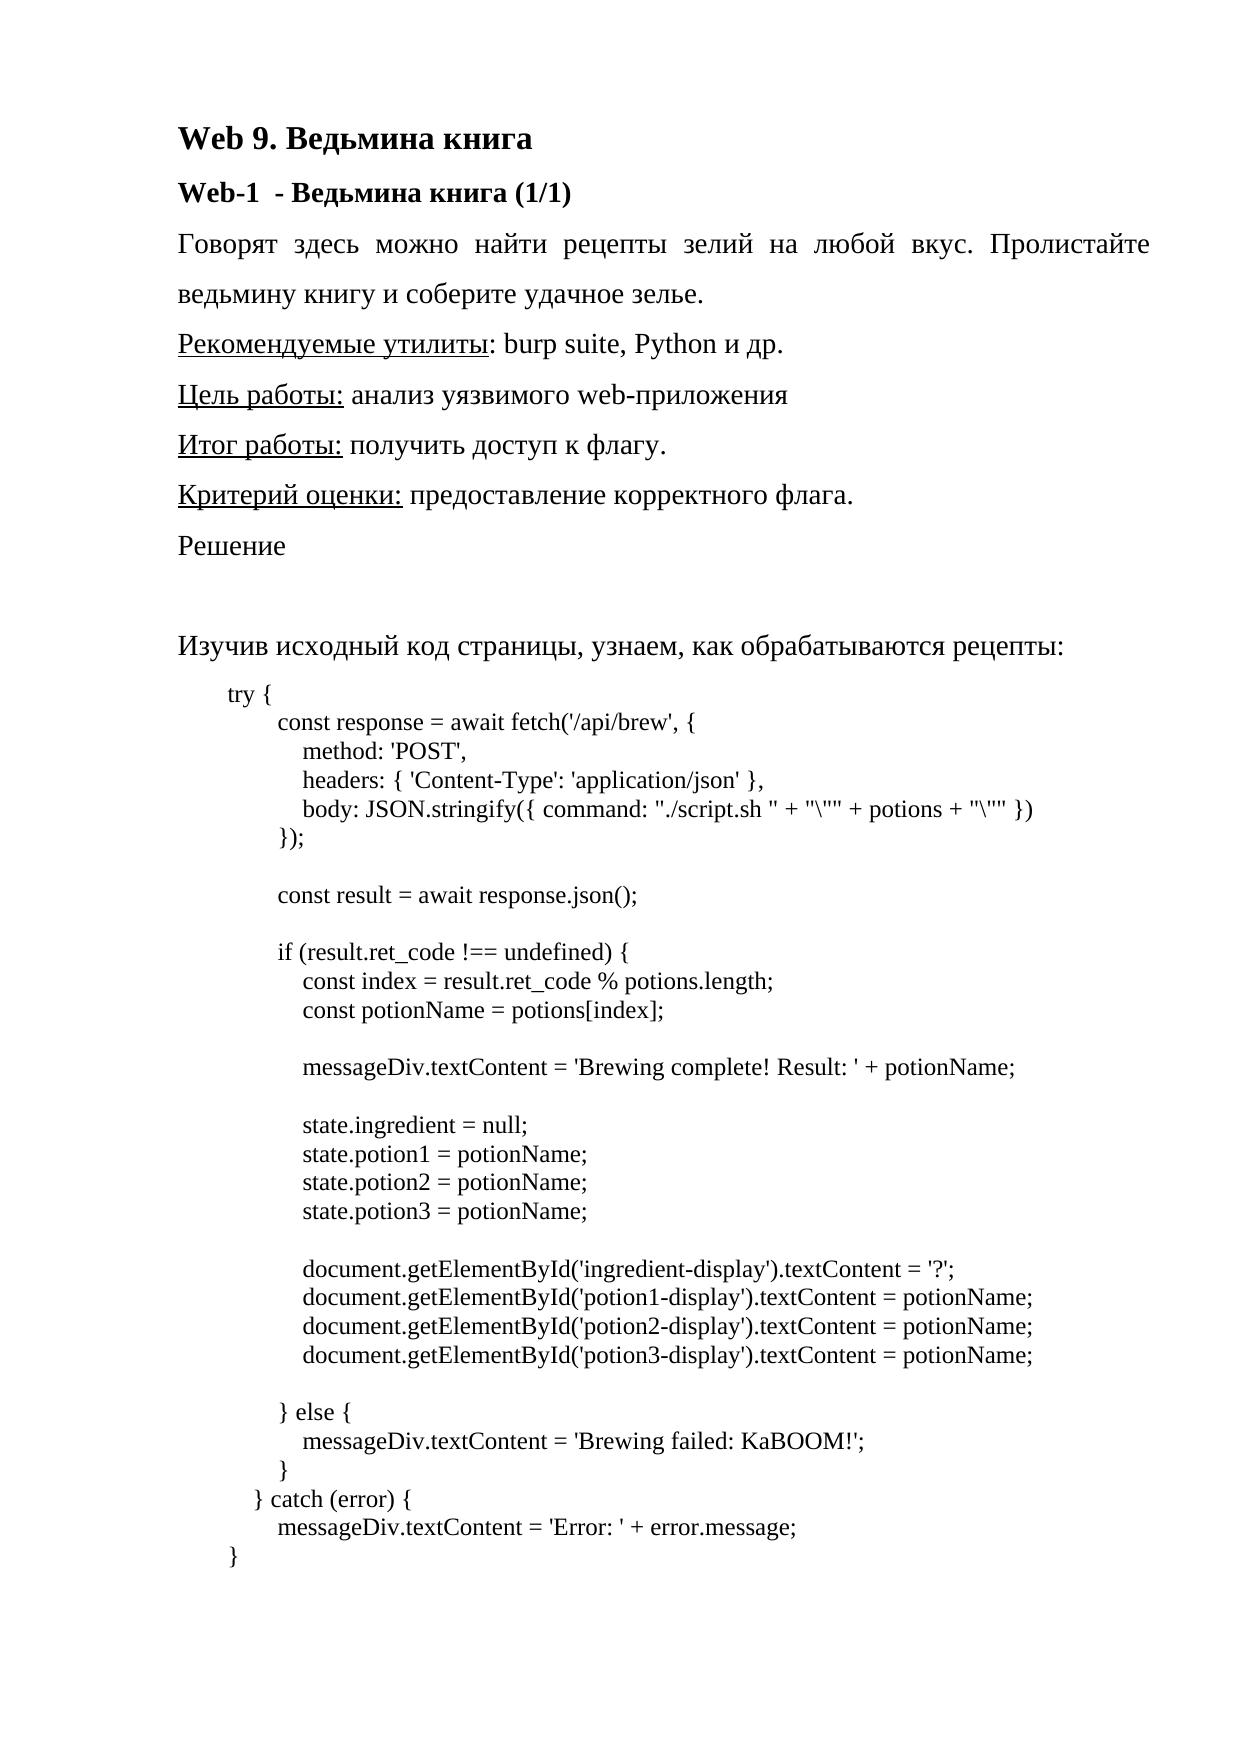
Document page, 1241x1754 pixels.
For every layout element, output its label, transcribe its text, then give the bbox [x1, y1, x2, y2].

text const result = await response.json(); [177, 880, 1152, 909]
text try { [177, 679, 1152, 707]
text state.potion2 = potionName; [177, 1167, 1152, 1196]
text document.getElementById('potion2-display').textContent = potionName; [177, 1311, 1152, 1340]
text Web-1 - Ведьмина книга (1/1) [177, 176, 1152, 209]
text Критерий оценки: предоставление корректного флага. [177, 477, 1152, 511]
text } [177, 1541, 1152, 1570]
text if (result.ret_code !== undefined) { [177, 937, 1152, 966]
text document.getElementById('potion1-display').textContent = potionName; [177, 1282, 1152, 1311]
text Говорят здесь можно найти рецепты зелий на любой вкус. Пролистайте ведьмину книгу и соберите удачное зелье. [177, 226, 1152, 310]
text } [177, 1455, 1152, 1484]
text const response = await fetch('/api/brew', { [177, 707, 1152, 736]
text Решение [177, 528, 1152, 561]
text state.potion1 = potionName; [177, 1139, 1152, 1167]
text document.getElementById('potion3-display').textContent = potionName; [177, 1340, 1152, 1369]
text state.ingredient = null; [177, 1110, 1152, 1139]
text Цель работы: анализ уязвимого web-приложения [177, 377, 1152, 410]
text state.potion3 = potionName; [177, 1196, 1152, 1225]
text const potionName = potions[index]; [177, 995, 1152, 1024]
text } catch (error) { [177, 1484, 1152, 1512]
text Итог работы: получить доступ к флагу. [177, 427, 1152, 461]
text Web 9. Ведьмина книга [177, 118, 1152, 156]
text method: 'POST', [177, 736, 1152, 765]
text Изучив исходный код страницы, узнаем, как обрабатываются рецепты: [177, 628, 1152, 662]
text }); [177, 822, 1152, 851]
text messageDiv.textContent = 'Brewing complete! Result: ' + potionName; [177, 1052, 1152, 1081]
text headers: { 'Content-Type': 'application/json' }, [177, 765, 1152, 794]
text } else { [177, 1397, 1152, 1426]
text body: JSON.stringify({ command: "./script.sh " + "\"" + potions + "\"" }) [177, 794, 1152, 822]
text const index = result.ret_code % potions.length; [177, 966, 1152, 995]
text document.getElementById('ingredient-display').textContent = '?'; [177, 1254, 1152, 1282]
text messageDiv.textContent = 'Brewing failed: KaBOOM!'; [177, 1426, 1152, 1455]
text Рекомендуемые утилиты: burp suite, Python и др. [177, 327, 1152, 360]
text messageDiv.textContent = 'Error: ' + error.message; [177, 1512, 1152, 1541]
